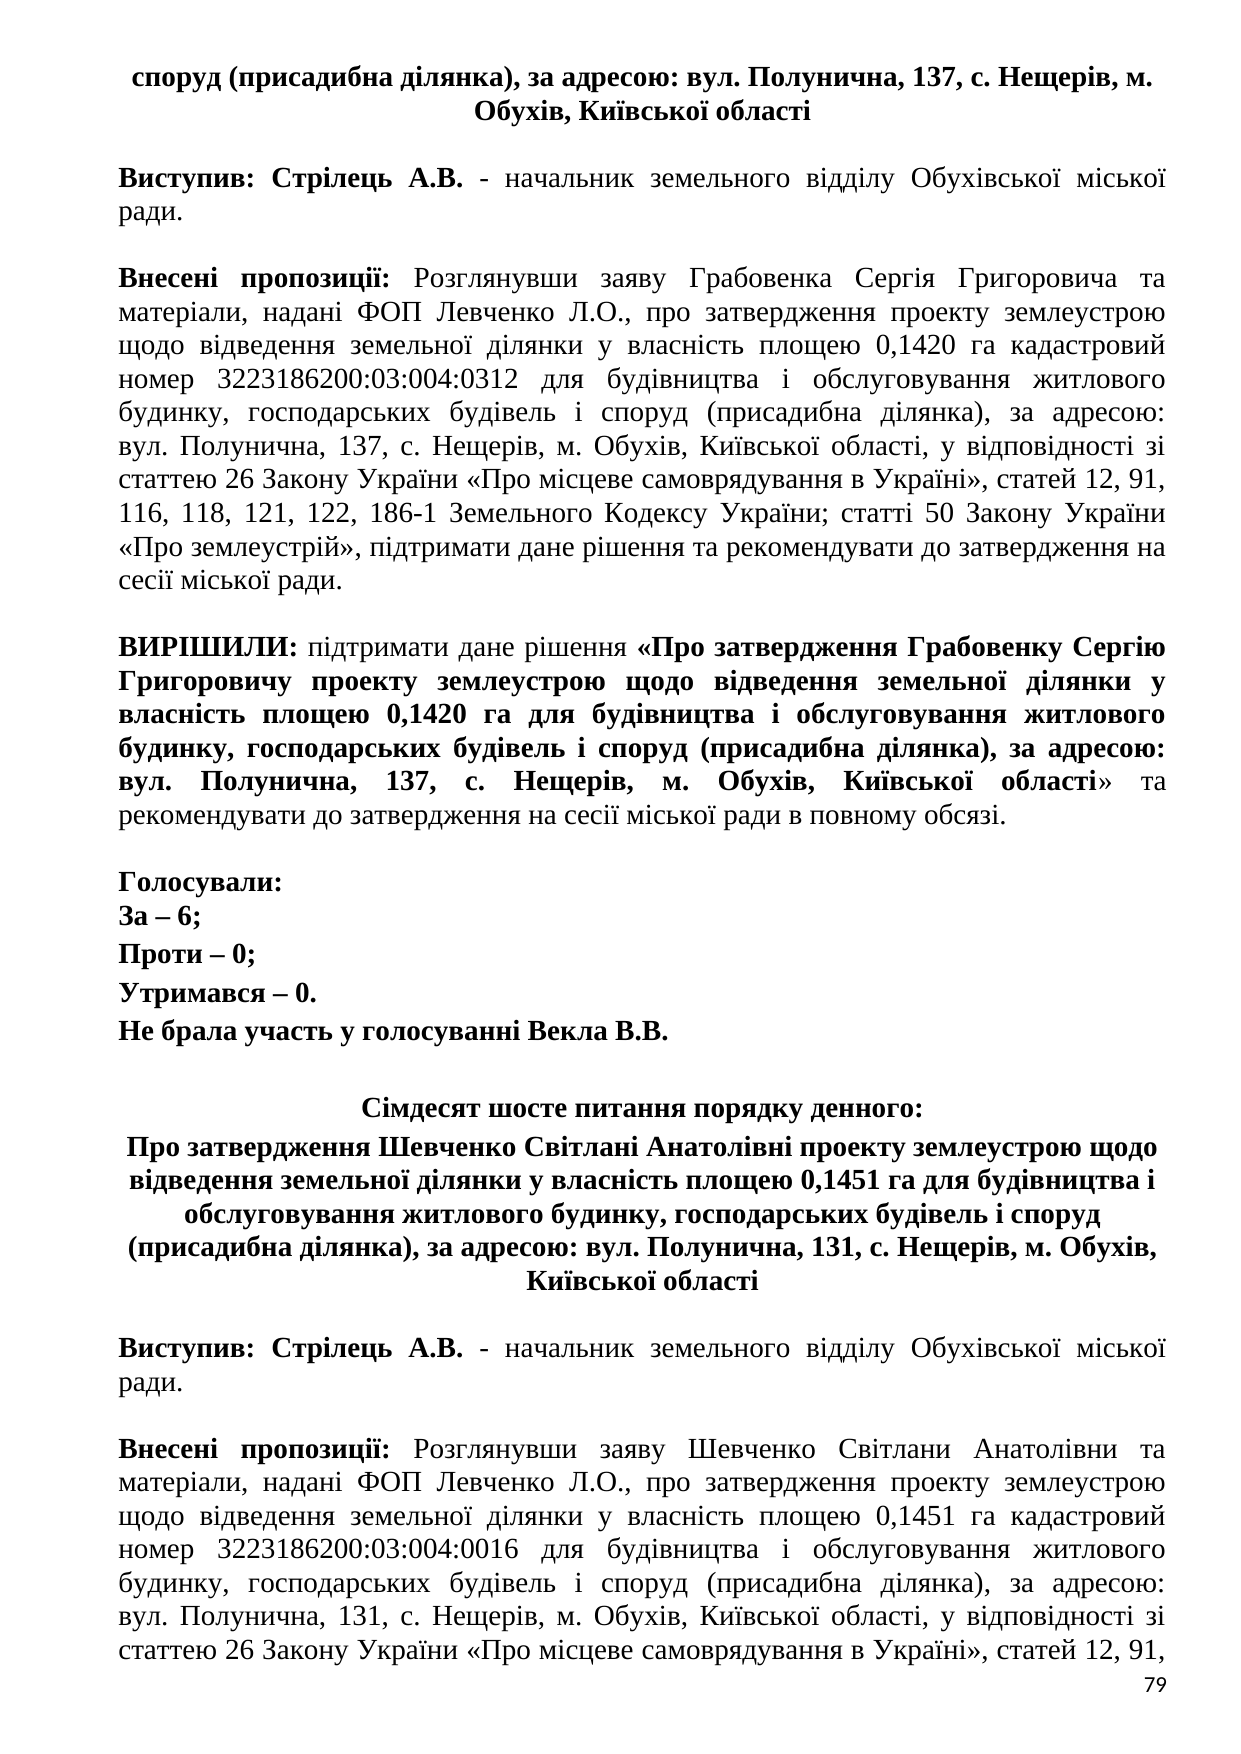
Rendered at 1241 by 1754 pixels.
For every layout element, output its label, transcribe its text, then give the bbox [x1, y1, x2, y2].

text Голосували: [118, 864, 1167, 898]
text Не брала участь у голосуванні Векла В.В. [118, 1013, 1167, 1047]
text Сімдесят шосте питання порядку денного: [118, 1090, 1167, 1124]
text За – 6; [118, 898, 1167, 931]
text Виступив: Стрілець А.В. - начальник земельного відділу Обухівської міської ради. [118, 160, 1167, 227]
text Про затвердження Шевченко Світлані Анатолівні проекту землеустрою щодо відведення земельної ділянки у власність площею 0,1451 га для будівництва і обслуговування житлового будинку, господарських будівель і споруд (присадибна ділянка), за адресою: вул. Полунична, 131, с. Нещерів, м. Обухів, Київської області [118, 1129, 1167, 1297]
list Внесені пропозиції: Розглянувши заяву Грабовенка Сергія Григоровича та матеріали, надані ФОП Левченко Л.О., про затвердження проекту землеустрою щодо відведення земельної ділянки у власність площею 0,1420 га кадастровий номер 3223186200:03:004:0312 для будівництва і обслуговування житлового будинку, господарських будівель і споруд (присадибна ділянка), за адресою: вул. Полунична, 137, с. Нещерів, м. Обухів, Київської області, у відповідності зі статтею 26 Закону України «Про місцеве самоврядування в Україні», статей 12, 91, 116, 118, 121, 122, 186-1 Земельного Кодексу України; статті 50 Закону України «Про землеустрій», підтримати дане рішення та рекомендувати до затвердження на сесії міської ради. [118, 260, 1167, 596]
text Виступив: Стрілець А.В. - начальник земельного відділу Обухівської міської ради. [118, 1330, 1167, 1397]
text Утримався – 0. [118, 975, 1167, 1008]
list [118, 1431, 1167, 1666]
text ВИРІШИЛИ: підтримати дане рішення «Про затвердження Грабовенку Сергію Григоровичу проекту землеустрою щодо відведення земельної ділянки у власність площею 0,1420 га для будівництва і обслуговування житлового будинку, господарських будівель і споруд (присадибна ділянка), за адресою: вул. Полунична, 137, с. Нещерів, м. Обухів, Київської області» та рекомендувати до затвердження на сесії міської ради в повному обсязі. [118, 629, 1167, 831]
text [118, 59, 1167, 126]
text Проти – 0; [118, 936, 1167, 970]
